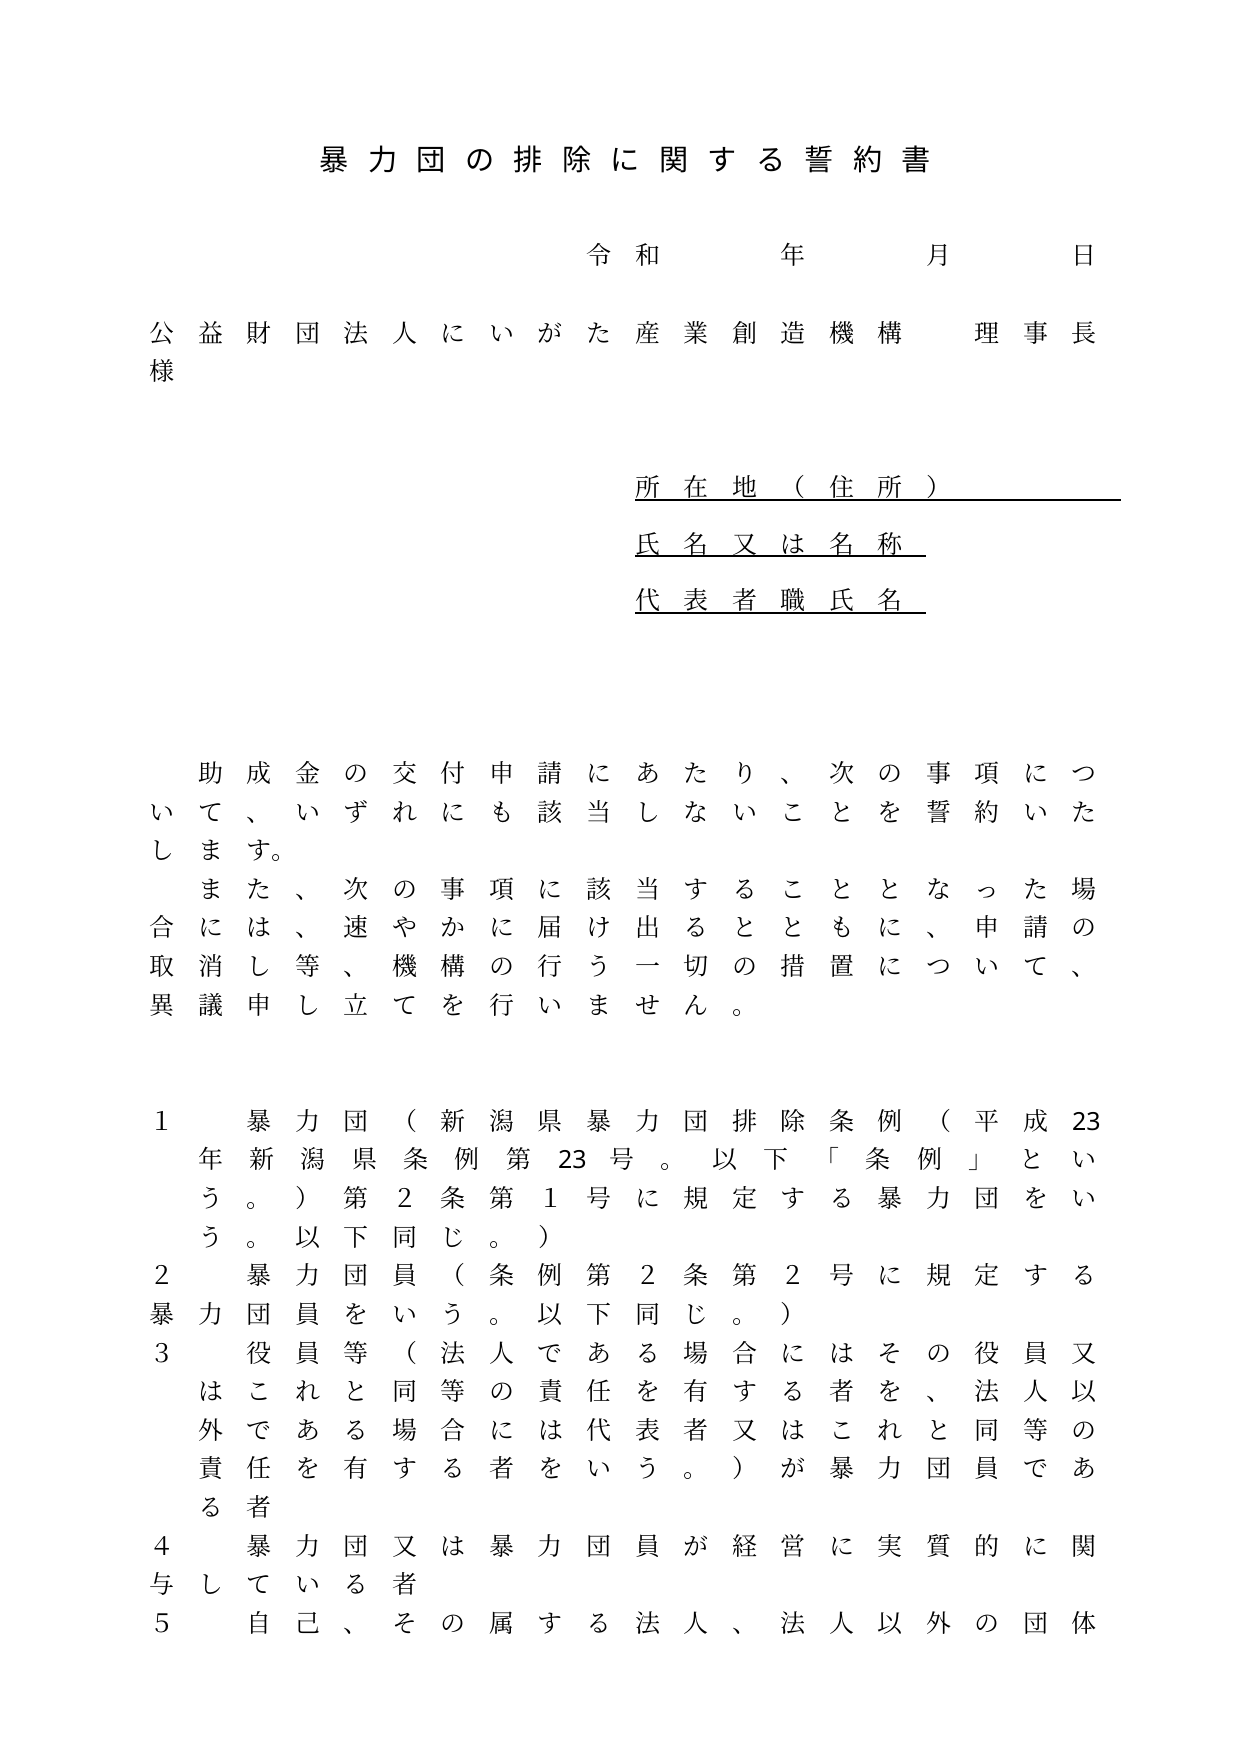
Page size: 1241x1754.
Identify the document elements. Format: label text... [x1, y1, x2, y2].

text ４ 暴力団又は暴力団員が経営に実質的に関与している者 [149, 1525, 1120, 1602]
text 所在地（住所） [149, 467, 1120, 505]
text ３ 役員等（法人である場合にはその役員又はこれと同等の責任を有する者を、法人以外である場合には代表者又はこれと同等の責任を有する者をいう。）が暴力団員である者 [149, 1332, 1120, 1525]
text 公益財団法人にいがた産業創造機構 理事長 様 [149, 312, 1120, 389]
text 令和 年 月 日 [149, 235, 1120, 273]
text ２ 暴力団員（条例第２条第２号に規定する暴力団員をいう。以下同じ。） [149, 1254, 1120, 1332]
text 代表者職氏名 [149, 580, 1120, 618]
text 助成金の交付申請にあたり、次の事項について、いずれにも該当しないことを誓約いたします。 [149, 752, 1120, 868]
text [149, 1602, 1120, 1641]
text １ 暴力団（新潟県暴力団排除条例（平成23年新潟県条例第23号。以下「条例」という。）第２条第１号に規定する暴力団をいう。以下同じ。） [149, 1100, 1120, 1254]
text また、次の事項に該当することとなった場合には、速やかに届け出るとともに、申請の取消し等、機構の行う一切の措置について、異議申し立てを行いません。 [149, 868, 1120, 1023]
text 氏名又は名称 [149, 523, 1120, 562]
text 暴力団の排除に関する誓約書 [149, 119, 1120, 196]
